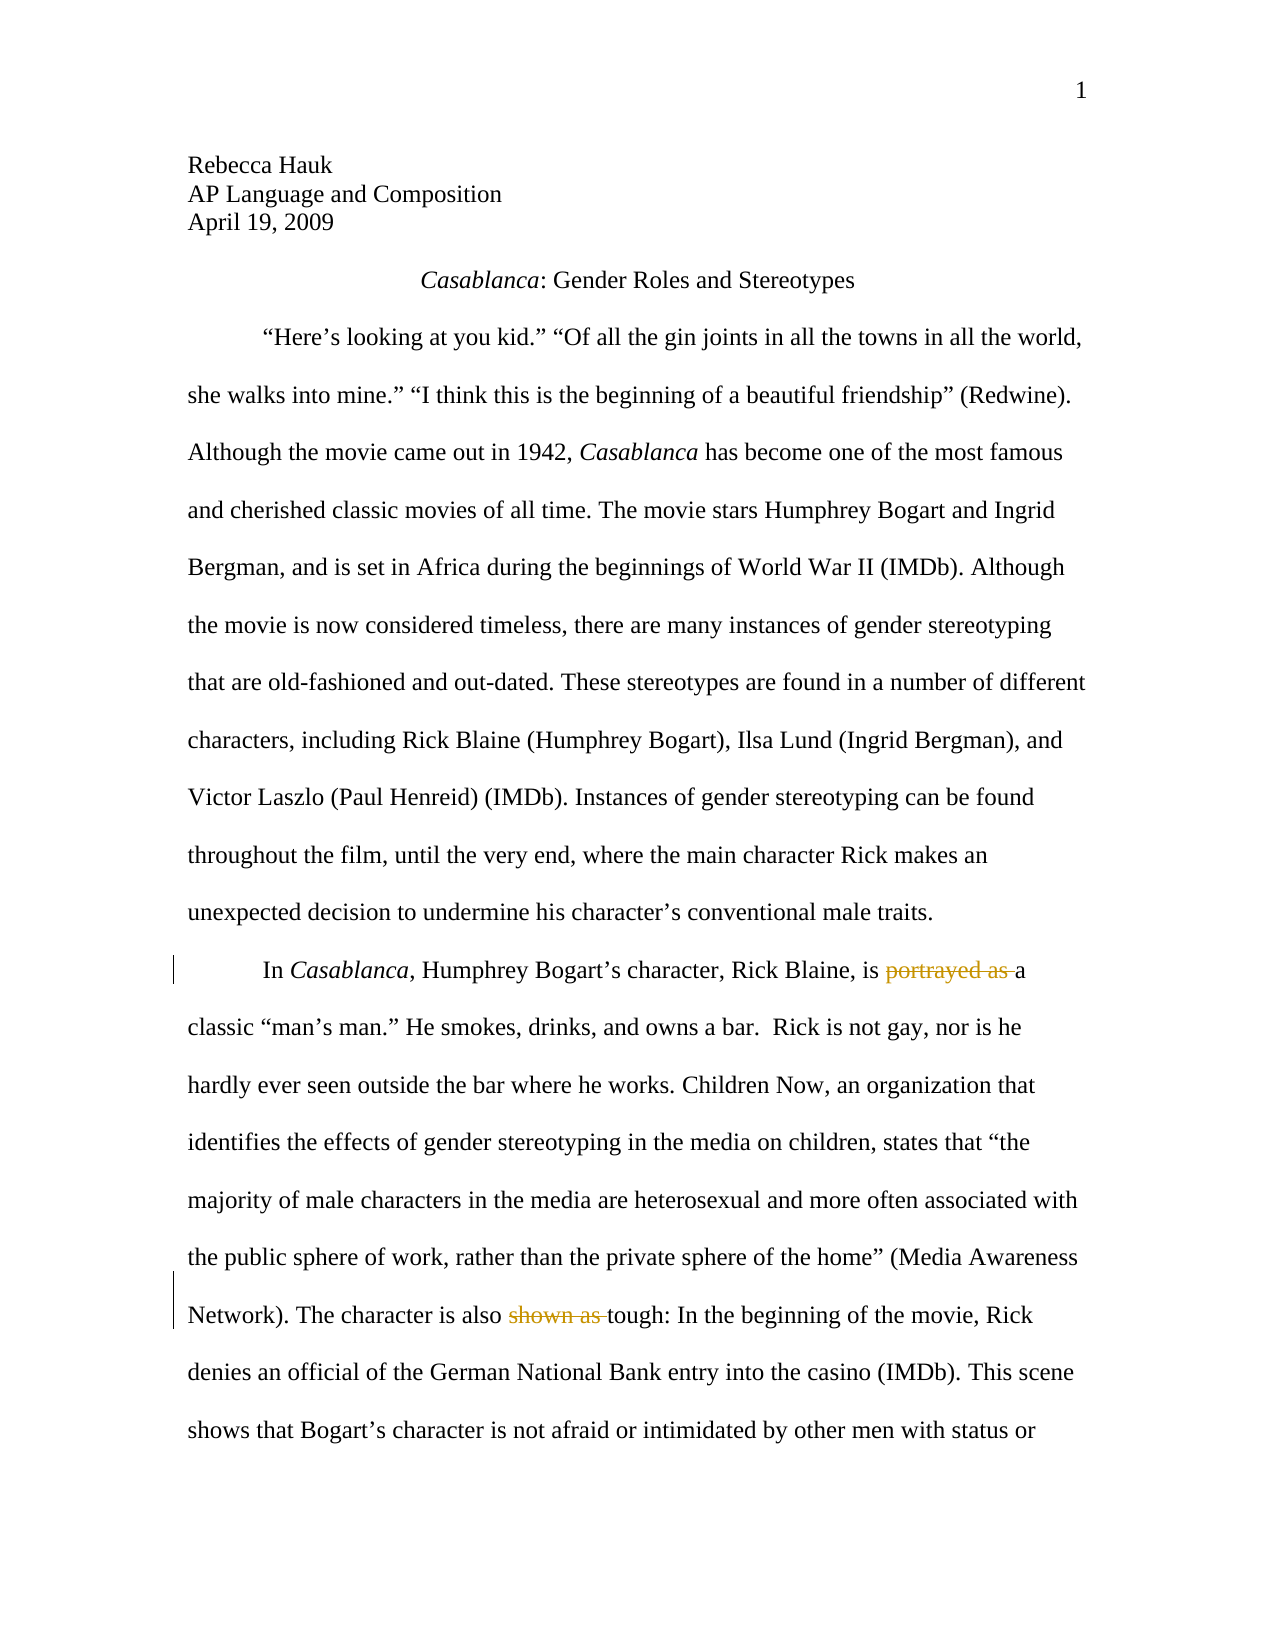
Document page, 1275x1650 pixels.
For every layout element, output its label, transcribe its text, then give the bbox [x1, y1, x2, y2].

text : Gender Roles and Stereotypes [187, 265, 1087, 294]
text AP Language and Composition [187, 179, 1087, 207]
text “Here’s looking at you kid.” “Of all the gin joints in all the towns in all the world, she walks into mine.” “I think this is the beginning of a beautiful friendship” (Redwine). Although the movie came out in 1942, has become one of the most famous and cherished classic movies of all time. The movie stars Humphrey Bogart and Ingrid Bergman, and is set in during the beginnings of World War II (IMDb). Although the movie is now considered timeless, there are many instances of gender stereotyping that are old-fashioned and out-dated. These stereotypes are found in a number of different characters, including Rick Blaine (Humphrey Bogart), Ilsa (Ingrid Bergman), and Victor Laszlo (Paul Henreid) (IMDb). Instances of gender stereotyping can be found throughout the film, until the very end, where the main character Rick makes an unexpected decision to undermine his character’s conventional male traits. [187, 322, 1087, 926]
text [187, 955, 1087, 1444]
text Rebecca Hauk [187, 150, 1087, 179]
